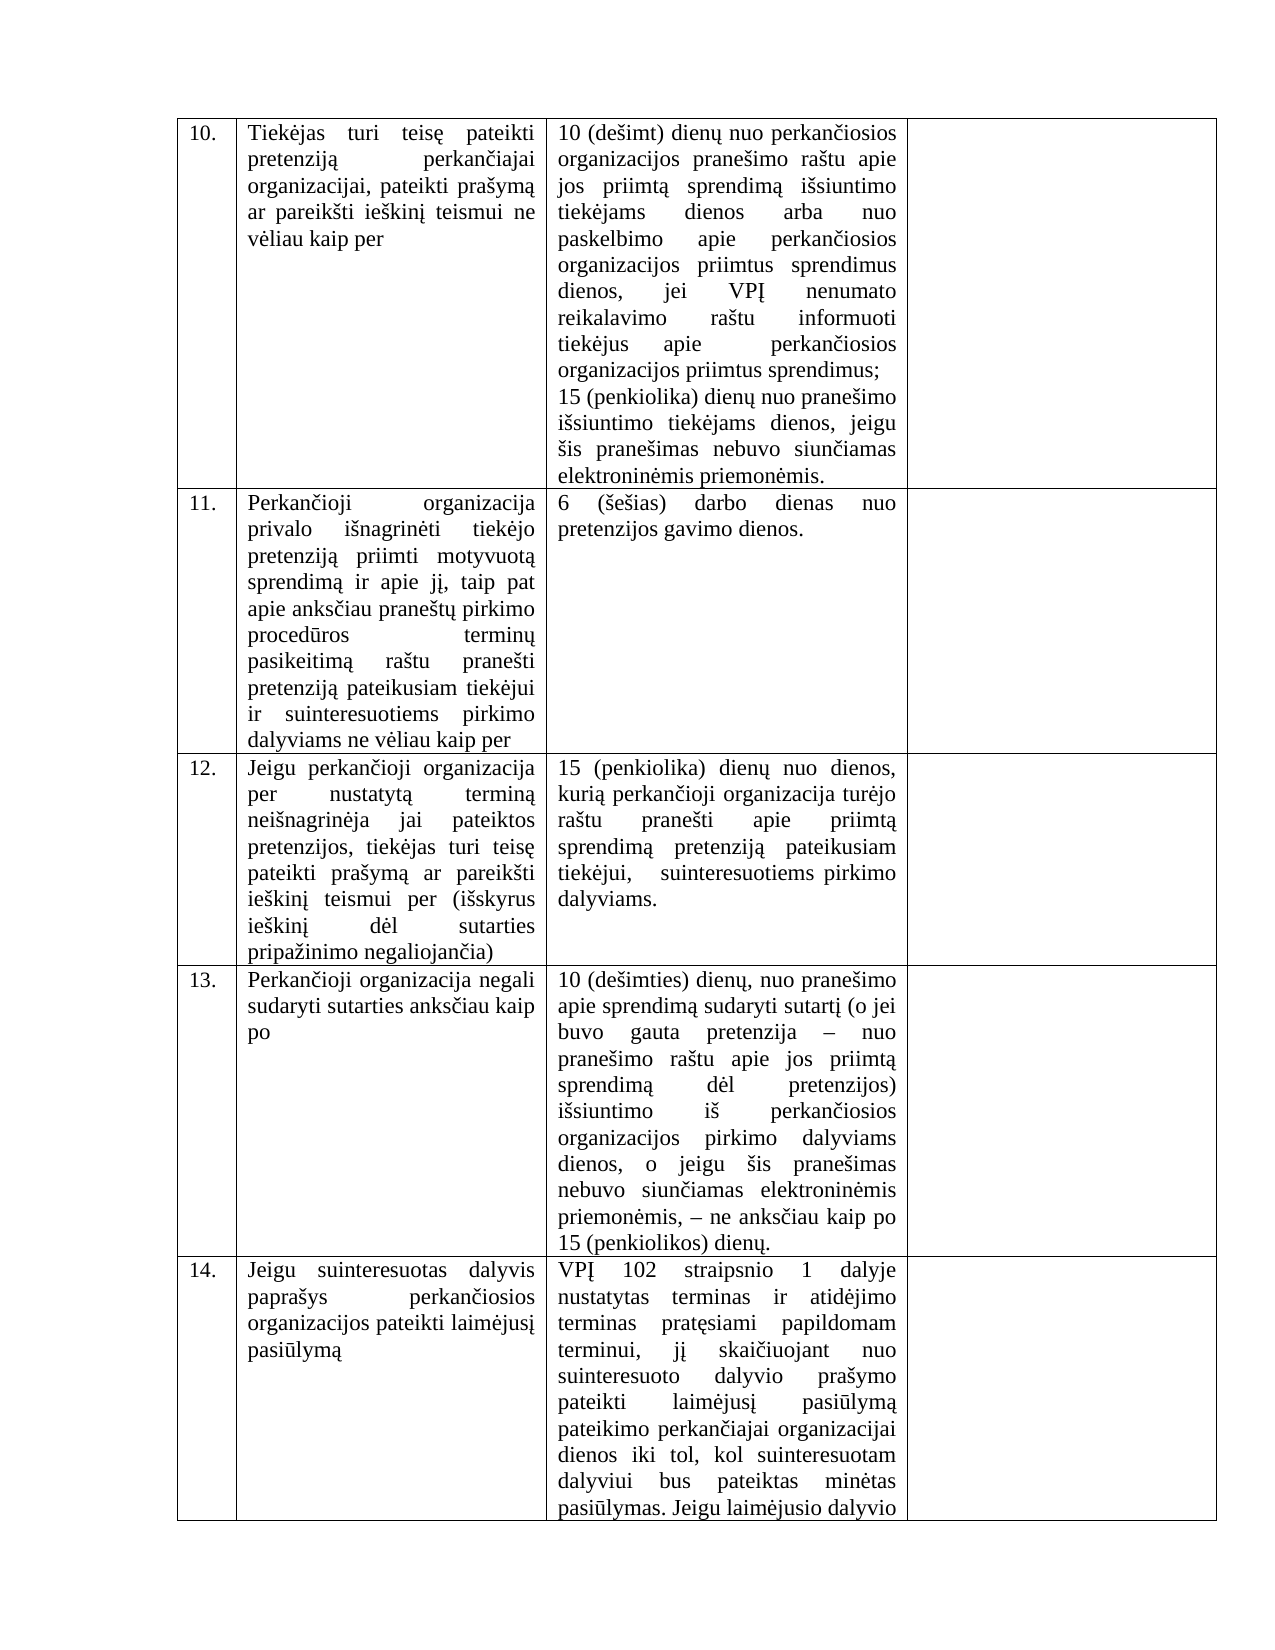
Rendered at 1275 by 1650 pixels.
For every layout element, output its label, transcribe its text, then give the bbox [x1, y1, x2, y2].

table_cell Jeigu perkančioji organizacija per nustatytą terminą neišnagrinėja jai pateiktos pretenzijos, tiekėjas turi teisę pateikti prašymą ar pareikšti ieškinį teismui per (išskyrus ieškinį dėl sutarties pripažinimo negaliojančia) [237, 754, 546, 964]
table_cell Perkančioji organizacija negali sudaryti sutarties anksčiau kaip po [237, 966, 546, 1256]
table_cell 6 (šešias) darbo dienas nuo pretenzijos gavimo dienos. [547, 489, 907, 753]
table_cell [178, 489, 236, 753]
table_cell 10 (dešimties) dienų, nuo pranešimo apie sprendimą sudaryti sutartį (o jei buvo gauta pretenzija – nuo pranešimo raštu apie jos priimtą sprendimą dėl pretenzijos) išsiuntimo iš perkančiosios organizacijos pirkimo dalyviams dienos, o jeigu šis pranešimas nebuvo siunčiamas elektroninėmis priemonėmis, – ne anksčiau kaip po 15 (penkiolikos) dienų. [547, 966, 907, 1256]
table_cell Perkančioji organizacija privalo išnagrinėti tiekėjo pretenziją priimti motyvuotą sprendimą ir apie jį, taip pat apie anksčiau praneštų pirkimo procedūros terminų pasikeitimą raštu pranešti pretenziją pateikusiam tiekėjui ir suinteresuotiems pirkimo dalyviams ne vėliau kaip per [237, 489, 546, 753]
table_cell 10 (dešimt) dienų nuo perkančiosios organizacijos pranešimo raštu apie jos priimtą sprendimą išsiuntimo tiekėjams dienos arba nuo paskelbimo apie perkančiosios organizacijos priimtus sprendimus dienos, jei VPĮ nenumato reikalavimo raštu informuoti tiekėjus apie perkančiosios organizacijos priimtus sprendimus; 15 (penkiolika) dienų nuo pranešimo išsiuntimo tiekėjams dienos, jeigu šis pranešimas nebuvo siunčiamas elektroninėmis priemonėmis. [547, 119, 907, 488]
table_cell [237, 1257, 546, 1520]
table_cell [908, 1257, 1216, 1520]
table_cell [178, 966, 236, 1256]
table_cell Tiekėjas turi teisę pateikti pretenziją perkančiajai organizacijai, pateikti prašymą ar pareikšti ieškinį teismui ne vėliau kaip per [237, 119, 546, 488]
table_cell [178, 1257, 236, 1520]
table_cell [908, 966, 1216, 1256]
table_cell [178, 754, 236, 964]
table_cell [547, 1257, 907, 1520]
table_cell [908, 119, 1216, 488]
table_cell [908, 754, 1216, 964]
table_cell [908, 489, 1216, 753]
table_cell 15 (penkiolika) dienų nuo dienos, kurią perkančioji organizacija turėjo raštu pranešti apie priimtą sprendimą pretenziją pateikusiam tiekėjui, suinteresuotiems pirkimo dalyviams. [547, 754, 907, 964]
table_cell [178, 119, 236, 488]
